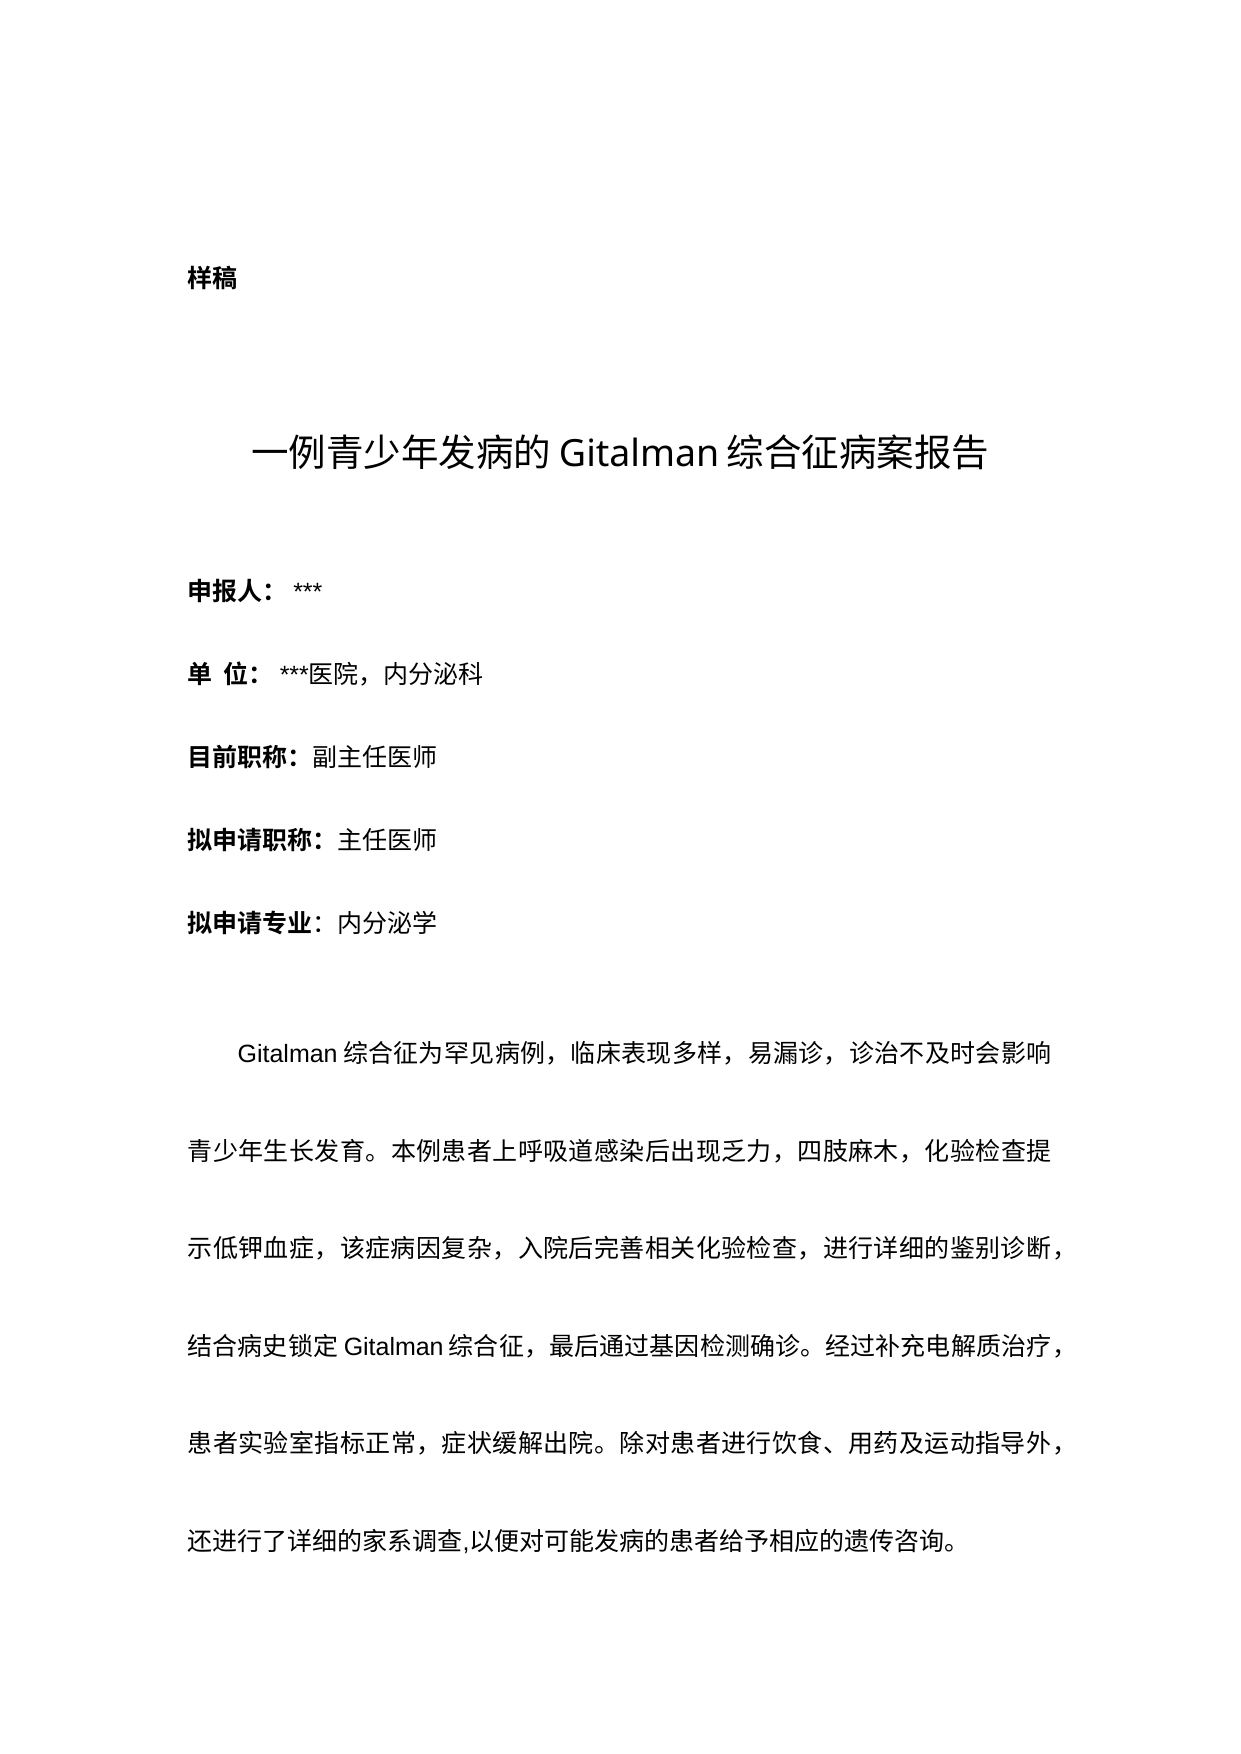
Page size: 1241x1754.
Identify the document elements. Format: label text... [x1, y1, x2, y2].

text 一例青少年发病的Gitalman综合征病案报告 [187, 418, 1053, 483]
text 申报人： *** [187, 557, 1053, 622]
text 拟申请职称：主任医师 [187, 806, 1053, 871]
text 样稿 [187, 244, 1053, 309]
text 拟申请专业：内分泌学 [187, 889, 1053, 954]
text Gitalman综合征为罕见病例，临床表现多样，易漏诊，诊治不及时会影响青少年生长发育。本例患者上呼吸道感染后出现乏力，四肢麻木，化验检查提示低钾血症，该症病因复杂，入院后完善相关化验检查，进行详细的鉴别诊断，结合病史锁定Gitalman综合征，最后通过基因检测确诊。经过补充电解质治疗，患者实验室指标正常，症状缓解出院。除对患者进行饮食、用药及运动指导外，还进行了详细的家系调查,以便对可能发病的患者给予相应的遗传咨询。 [187, 1019, 1053, 1572]
text 单 位： ***医院，内分泌科 [187, 640, 1053, 705]
text 目前职称：副主任医师 [187, 723, 1053, 788]
